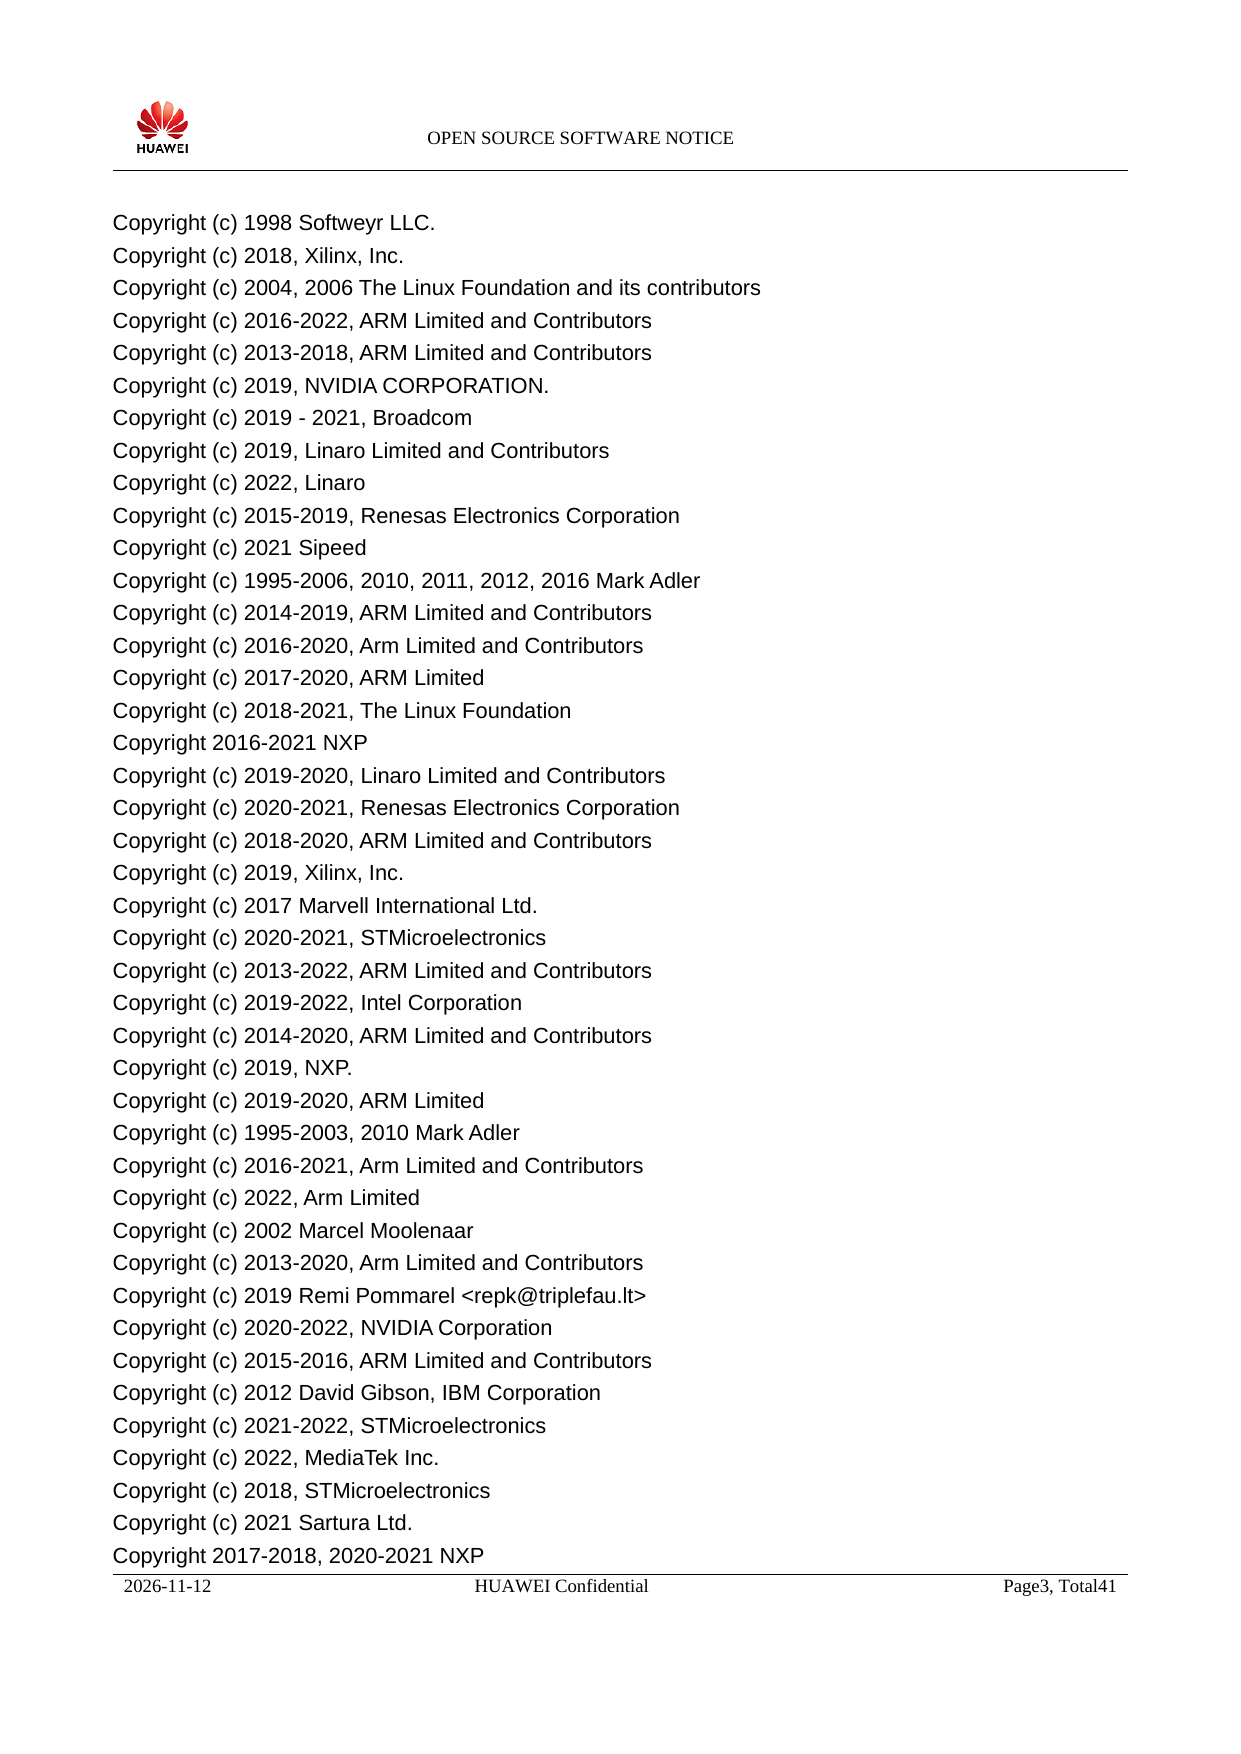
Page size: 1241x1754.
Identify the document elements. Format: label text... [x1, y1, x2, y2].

picture [125, 88, 200, 164]
